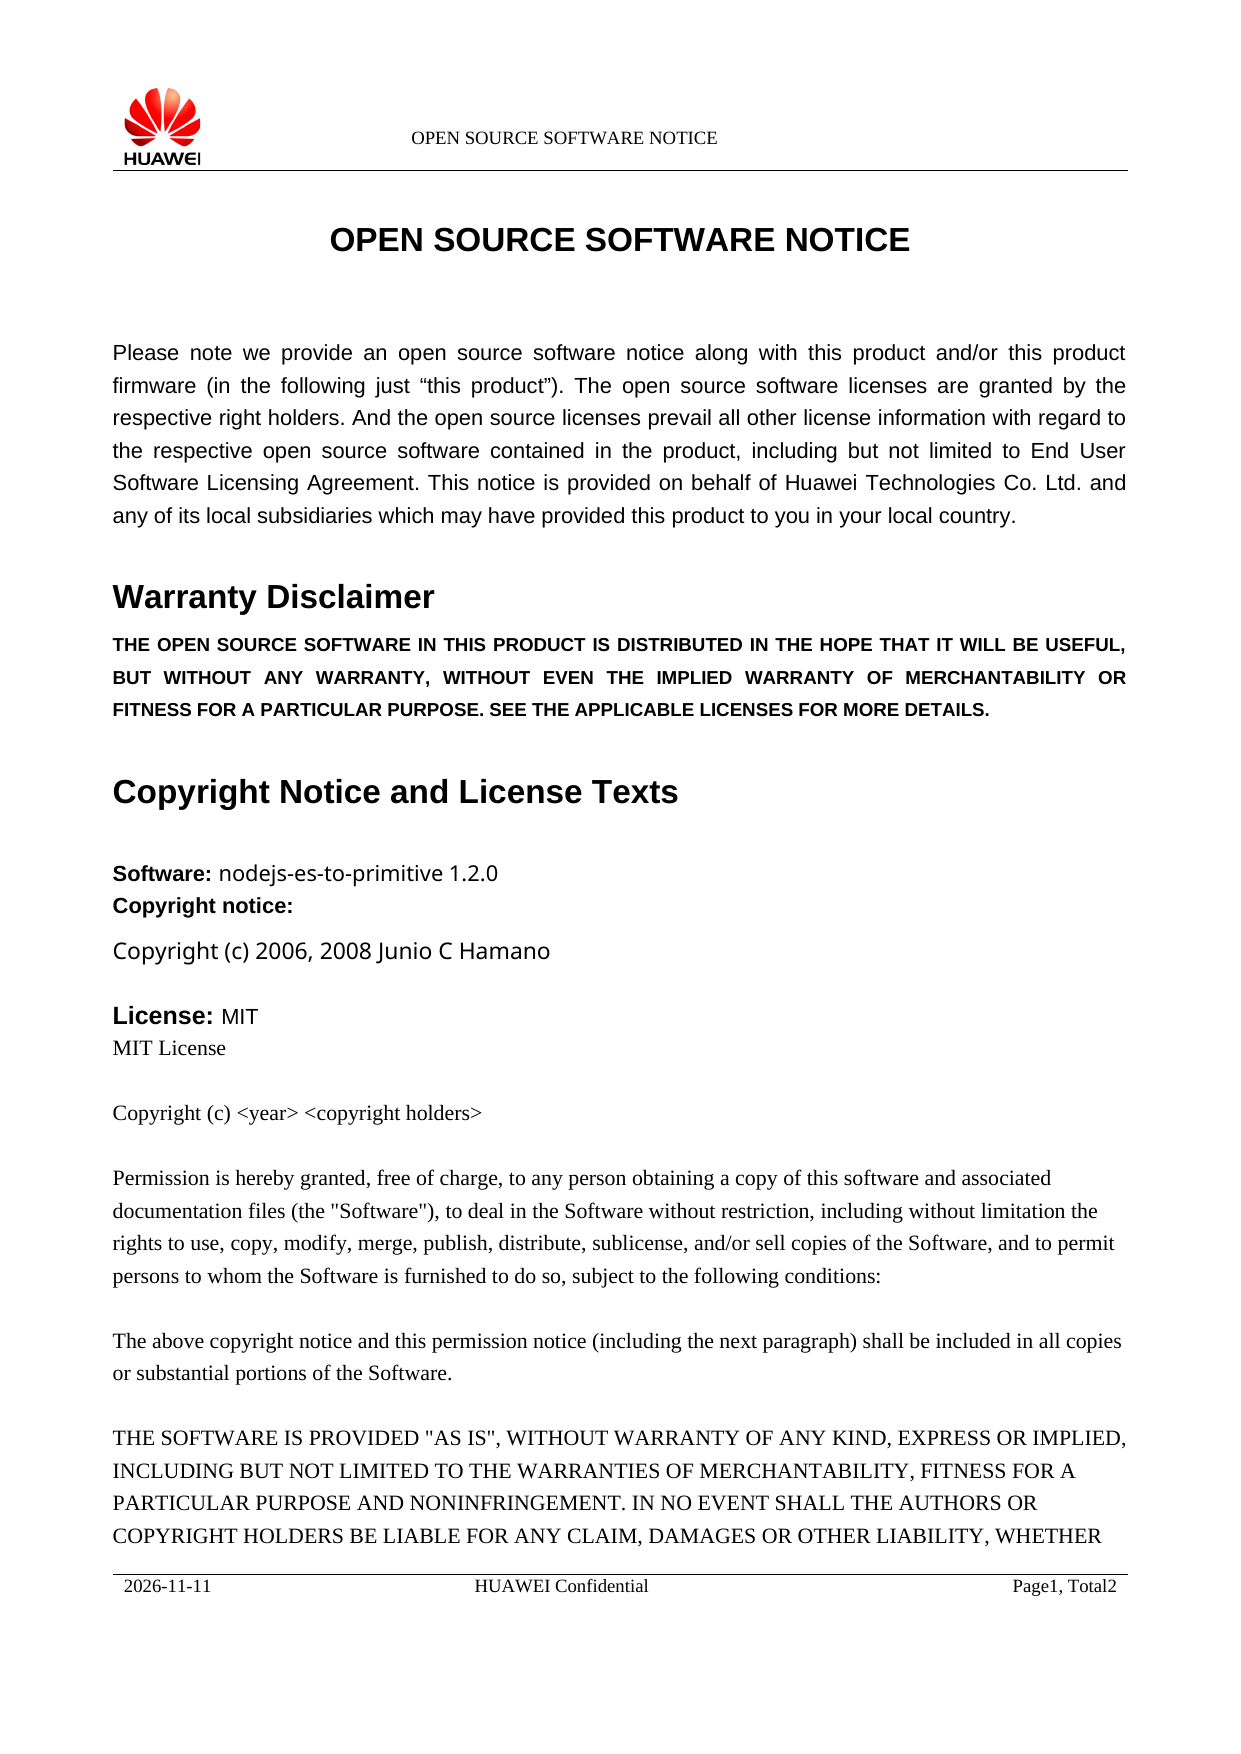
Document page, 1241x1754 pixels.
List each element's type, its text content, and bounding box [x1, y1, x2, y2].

text Copyright notice: [112, 889, 1128, 921]
text Copyright Notice and License Texts [112, 759, 1128, 824]
picture [124, 88, 201, 165]
text The open source software in this product is distributed in the hope that it will be useful, but WITHOUT ANY WARRANTY, without even the implied warranty of MERCHANTABILITY or FITNESS FOR A PARTICULAR PURPOSE. See the applicable licenses for more details. [112, 629, 1128, 726]
text OPEN SOURCE SOFTWARE NOTICE [112, 206, 1128, 271]
text License: MIT [112, 999, 1128, 1031]
title Software: nodejs-es-to-primitive 1.2.0 [112, 856, 1128, 889]
text Copyright (c) 2006, 2008 Junio C Hamano [112, 934, 1128, 999]
text Please note we provide an open source software notice along with this product and/or this product firmware (in the following just “this product”). The open source software licenses are granted by the respective right holders. And the open source licenses prevail all other license information with regard to the respective open source software contained in the product, including but not limited to End User Software Licensing Agreement. This notice is provided on behalf of Huawei Technologies Co. Ltd. and any of its local subsidiaries which may have provided this product to you in your local country. [112, 336, 1128, 531]
text Warranty Disclaimer [112, 564, 1128, 629]
